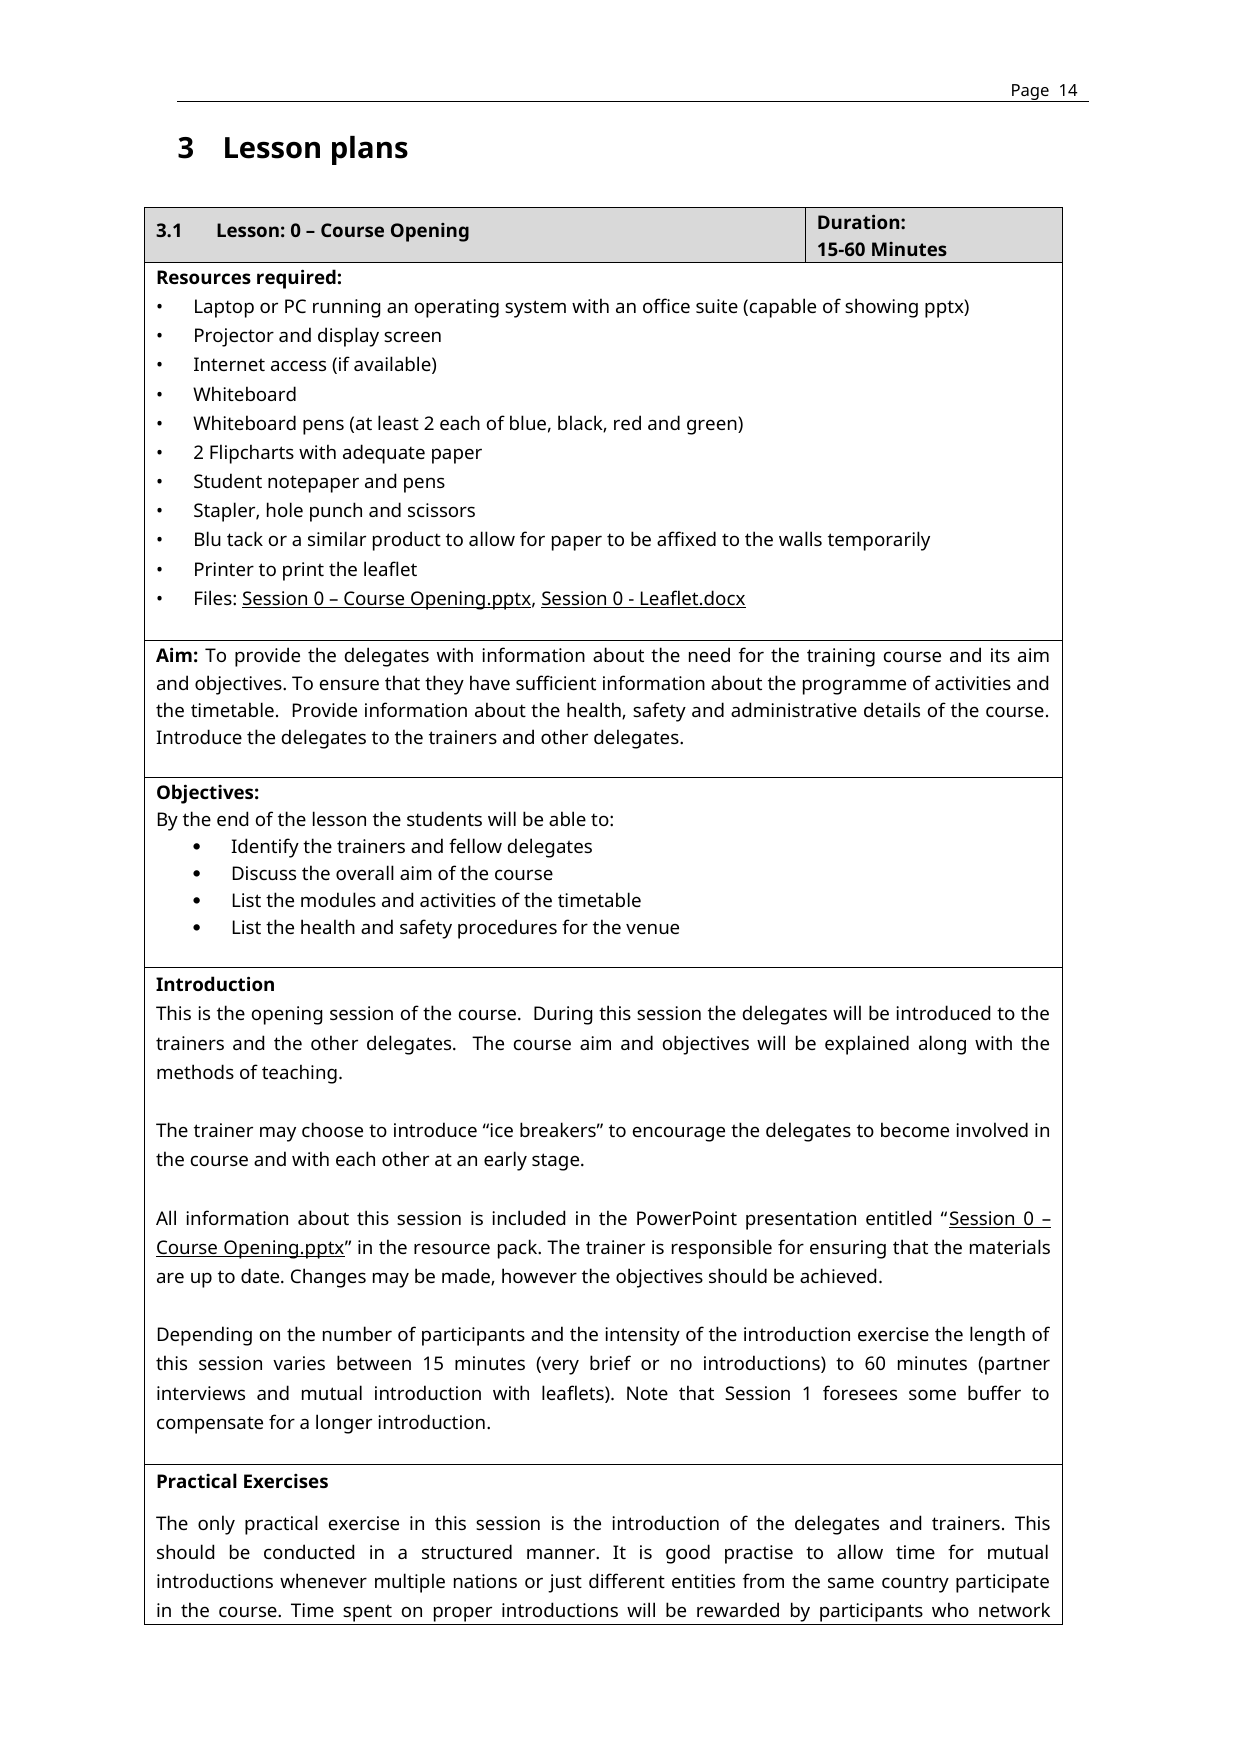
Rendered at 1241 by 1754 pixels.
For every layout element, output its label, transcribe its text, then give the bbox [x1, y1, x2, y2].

table_cell Resources required: Laptop or PC running an operating system with an office suite (capable of showing pptx) Projector and display screen Internet access (if available) Whiteboard Whiteboard pens (at least 2 each of blue, black, red and green) 2 Flipcharts with adequate paper Student notepaper and pens Stapler, hole punch and scissors Blu tack or a similar product to allow for paper to be affixed to the walls temporarily Printer to print the leaflet Files: Session 0 – Course Opening.pptx, Session 0 - Leaflet.docx [145, 263, 1062, 640]
table_header Duration: 15-60 Minutes [806, 208, 1062, 262]
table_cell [145, 1465, 1062, 1623]
table_cell Introduction This is the opening session of the course. During this session the delegates will be introduced to the trainers and the other delegates. The course aim and objectives will be explained along with the methods of teaching. The trainer may choose to introduce “ice breakers” to encourage the delegates to become involved in the course and with each other at an early stage. All information about this session is included in the PowerPoint presentation entitled “Session 0 – Course Opening.pptx” in the resource pack. The trainer is responsible for ensuring that the materials are up to date. Changes may be made, however the objectives should be achieved. Depending on the number of participants and the intensity of the introduction exercise the length of this session varies between 15 minutes (very brief or no introductions) to 60 minutes (partner interviews and mutual introduction with leaflets). Note that Session 1 foresees some buffer to compensate for a longer introduction. [145, 968, 1062, 1464]
table_header Lesson: 0 – Course Opening [145, 208, 805, 262]
table_cell Aim: To provide the delegates with information about the need for the training course and its aim and objectives. To ensure that they have sufficient information about the programme of activities and the timetable. Provide information about the health, safety and administrative details of the course. Introduce the delegates to the trainers and other delegates. [145, 641, 1062, 777]
table_cell Objectives: By the end of the lesson the students will be able to: Identify the trainers and fellow delegates Discuss the overall aim of the course List the modules and activities of the timetable List the health and safety procedures for the venue [145, 778, 1062, 967]
subtitle Lesson plans [177, 127, 1063, 167]
